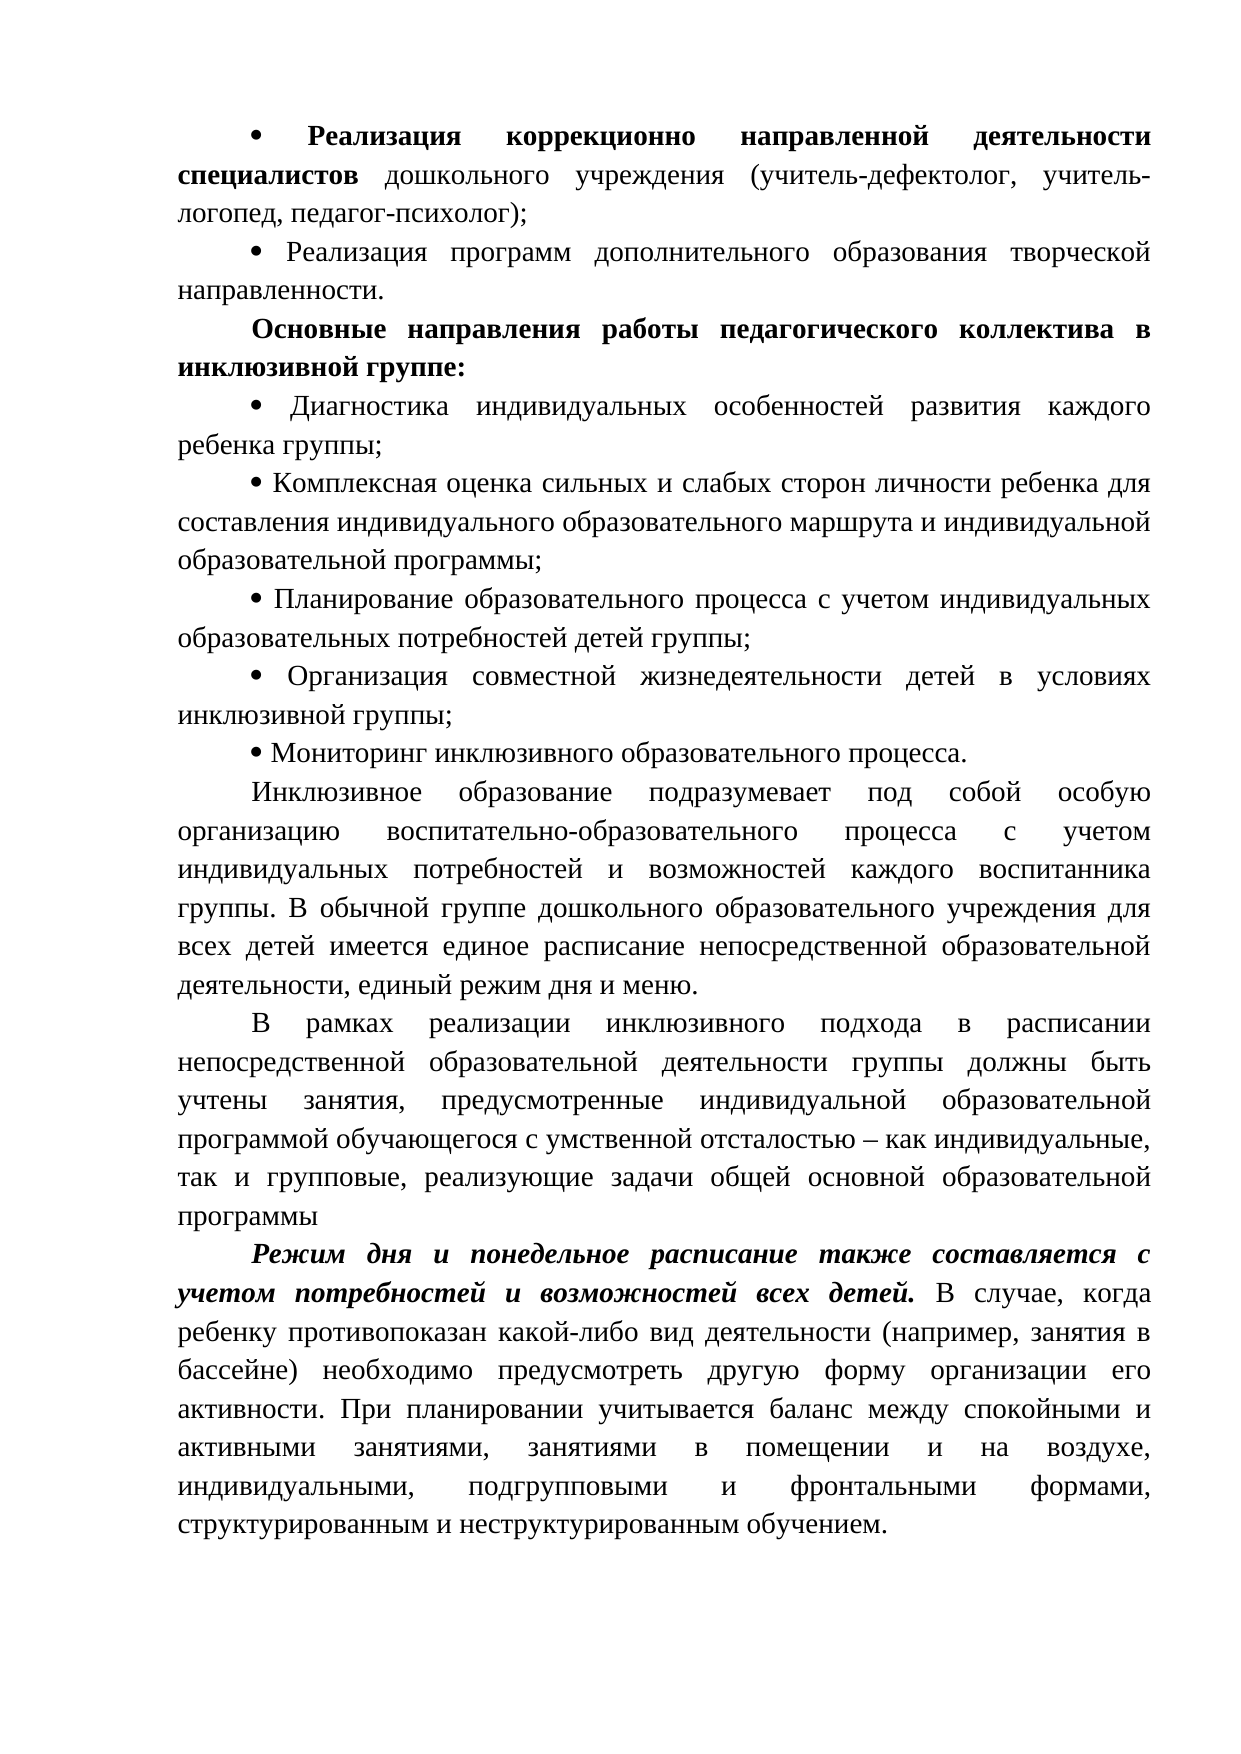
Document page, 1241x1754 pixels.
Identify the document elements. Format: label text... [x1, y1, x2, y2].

text Основные направления работы педагогического коллектива в инклюзивной группе: [177, 311, 1152, 383]
text Диагностика индивидуальных особенностей развития каждого ребенка группы; [177, 388, 1152, 460]
text Реализация коррекционно направленной деятельности специалистов дошкольного учреждения (учитель-дефектолог, учитель-логопед, педагог-психолог); [177, 118, 1152, 229]
text Комплексная оценка сильных и слабых сторон личности ребенка для составления индивидуального образовательного маршрута и индивидуальной образовательной программы; [177, 465, 1152, 576]
text Организация совместной жизнедеятельности детей в условиях инклюзивной группы; [177, 658, 1152, 730]
text Инклюзивное образование подразумевает под собой особую организацию воспитательно-образовательного процесса с учетом индивидуальных потребностей и возможностей каждого воспитанника группы. В обычной группе дошкольного образовательного учреждения для всех детей имеется единое расписание непосредственной образовательной деятельности, единый режим дня и меню. [177, 774, 1152, 1000]
text В рамках реализации инклюзивного подхода в расписании непосредственной образовательной деятельности группы должны быть учтены занятия, предусмотренные индивидуальной образовательной программой обучающегося с умственной отсталостью – как индивидуальные, так и групповые, реализующие задачи общей основной образовательной программы [177, 1005, 1152, 1232]
text Режим дня и понедельное расписание также составляется с учетом потребностей и возможностей всех детей. В случае, когда ребенку противопоказан какой-либо вид деятельности (например, занятия в бассейне) необходимо предусмотреть другую форму организации его активности. При планировании учитывается баланс между спокойными и активными занятиями, занятиями в помещении и на воздухе, индивидуальными, подгрупповыми и фронтальными формами, структурированным и неструктурированным обучением. [177, 1237, 1152, 1540]
text Реализация программ дополнительного образования творческой направленности. [177, 234, 1152, 306]
text Мониторинг инклюзивного образовательного процесса. [177, 735, 1152, 769]
text Планирование образовательного процесса с учетом индивидуальных образовательных потребностей детей группы; [177, 581, 1152, 653]
